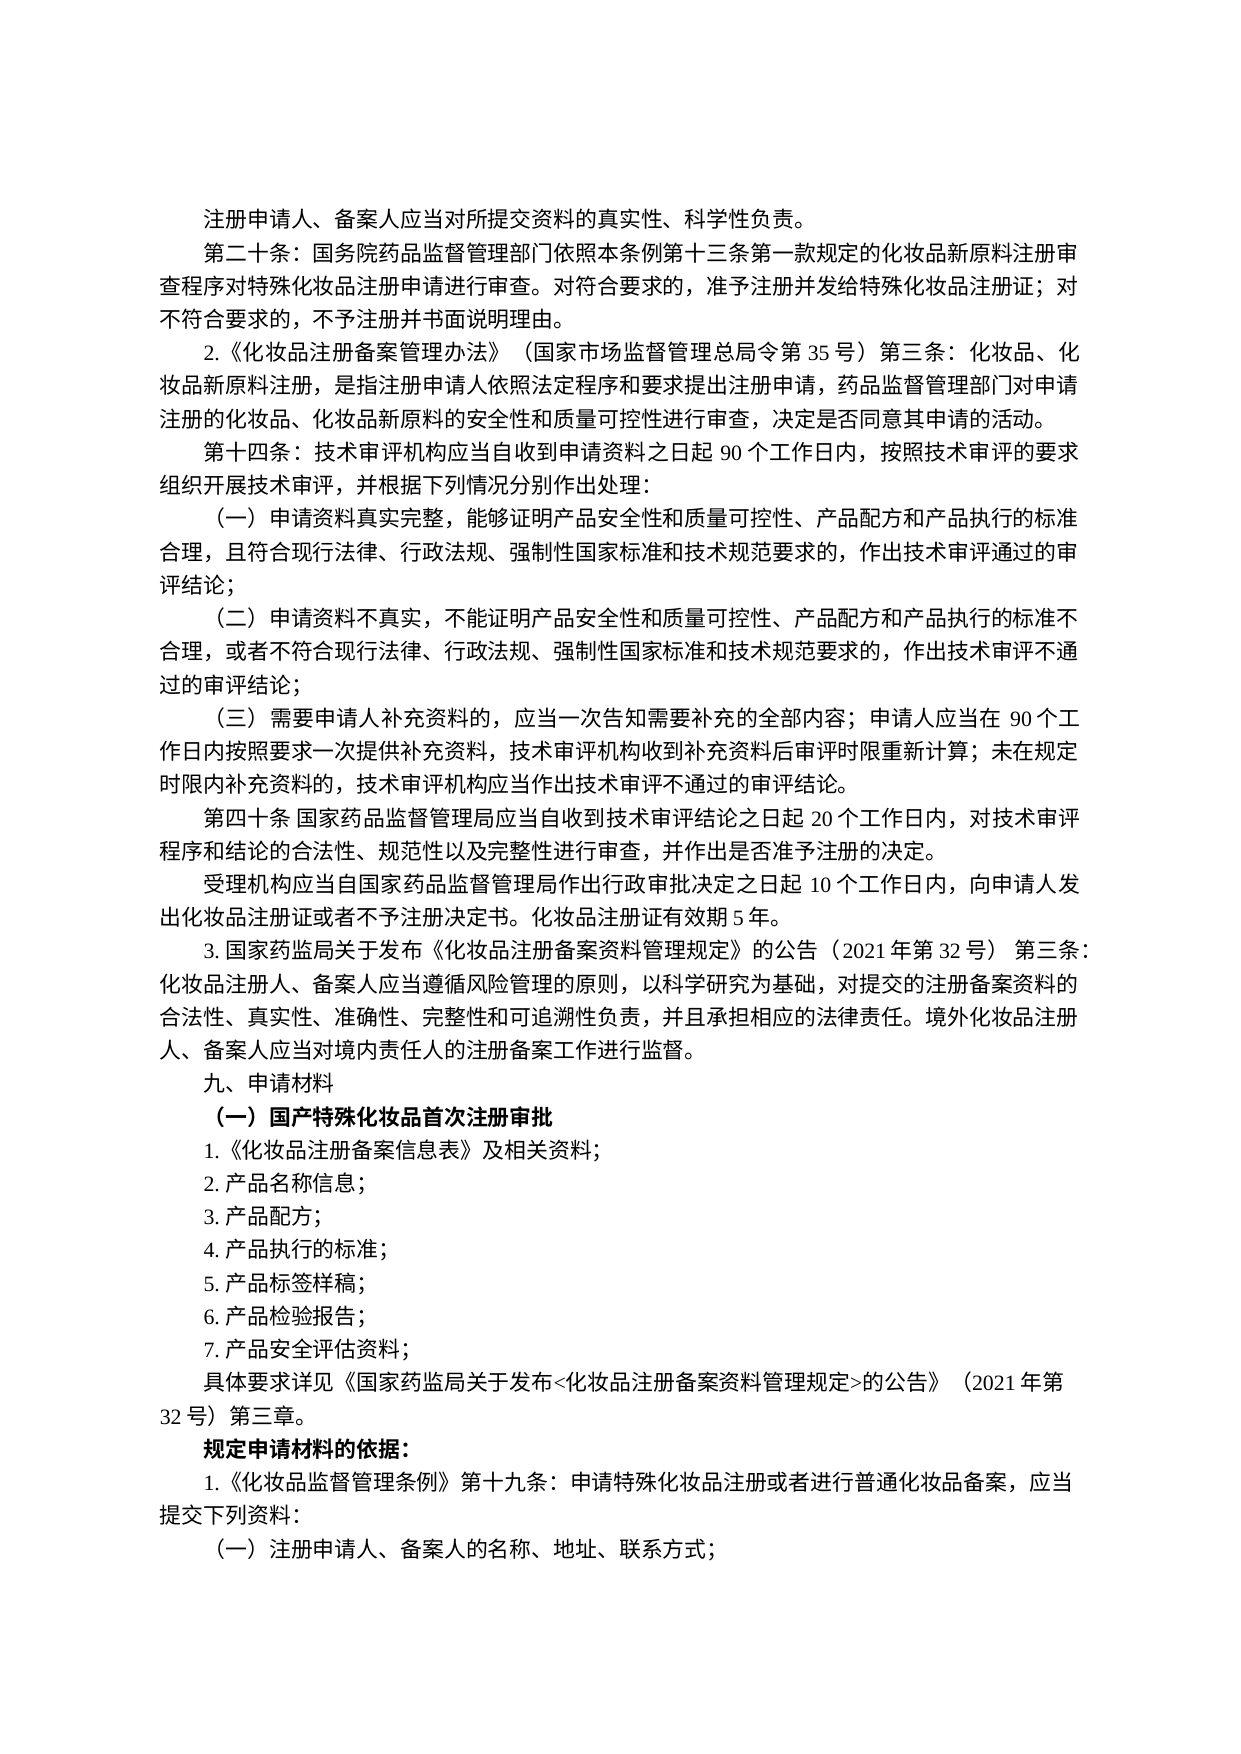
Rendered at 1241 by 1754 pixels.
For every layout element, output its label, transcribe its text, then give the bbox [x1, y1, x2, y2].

text 1.《化妆品注册备案信息表》及相关资料； [159, 1132, 1081, 1165]
list 注册申请人、备案人应当对所提交资料的真实性、科学性负责。 [159, 202, 1081, 235]
text 6. 产品检验报告； [159, 1298, 1081, 1331]
text 受理机构应当自国家药品监督管理局作出行政审批决定之日起10个工作日内，向申请人发出化妆品注册证或者不予注册决定书。化妆品注册证有效期5年。 [159, 866, 1081, 933]
text （一）注册申请人、备案人的名称、地址、联系方式； [159, 1531, 1081, 1564]
text 5. 产品标签样稿； [159, 1265, 1081, 1298]
text 1.《化妆品监督管理条例》第十九条：申请特殊化妆品注册或者进行普通化妆品备案，应当提交下列资料： [159, 1464, 1081, 1531]
text （二）申请资料不真实，不能证明产品安全性和质量可控性、产品配方和产品执行的标准不合理，或者不符合现行法律、行政法规、强制性国家标准和技术规范要求的，作出技术审评不通过的审评结论； [159, 600, 1081, 700]
text 规定申请材料的依据： [159, 1431, 1081, 1464]
list 2.《化妆品注册备案管理办法》（国家市场监督管理总局令第35号）第三条：化妆品、化妆品新原料注册，是指注册申请人依照法定程序和要求提出注册申请，药品监督管理部门对申请注册的化妆品、化妆品新原料的安全性和质量可控性进行审查，决定是否同意其申请的活动。 [159, 334, 1081, 434]
text 3. 产品配方； [159, 1198, 1081, 1232]
text （一）申请资料真实完整，能够证明产品安全性和质量可控性、产品配方和产品执行的标准合理，且符合现行法律、行政法规、强制性国家标准和技术规范要求的，作出技术审评通过的审评结论； [159, 501, 1081, 600]
text 3. 国家药监局关于发布《化妆品注册备案资料管理规定》的公告（2021年第32号） 第三条：化妆品注册人、备案人应当遵循风险管理的原则，以科学研究为基础，对提交的注册备案资料的合法性、真实性、准确性、完整性和可追溯性负责，并且承担相应的法律责任。境外化妆品注册人、备案人应当对境内责任人的注册备案工作进行监督。 [159, 933, 1081, 1066]
text 2. 产品名称信息； [159, 1165, 1081, 1198]
text 具体要求详见《国家药监局关于发布<化妆品注册备案资料管理规定>的公告》（2021年第32号）第三章。 [159, 1365, 1081, 1431]
text （三）需要申请人补充资料的，应当一次告知需要补充的全部内容；申请人应当在90个工作日内按照要求一次提供补充资料，技术审评机构收到补充资料后审评时限重新计算；未在规定时限内补充资料的，技术审评机构应当作出技术审评不通过的审评结论。 [159, 700, 1081, 800]
text 4. 产品执行的标准； [159, 1232, 1081, 1265]
text （一）国产特殊化妆品首次注册审批 [159, 1099, 1081, 1132]
list 第二十条：国务院药品监督管理部门依照本条例第十三条第一款规定的化妆品新原料注册审查程序对特殊化妆品注册申请进行审查。对符合要求的，准予注册并发给特殊化妆品注册证；对不符合要求的，不予注册并书面说明理由。 [159, 235, 1081, 334]
text 7. 产品安全评估资料； [159, 1331, 1081, 1365]
text 第四十条 国家药品监督管理局应当自收到技术审评结论之日起20个工作日内，对技术审评程序和结论的合法性、规范性以及完整性进行审查，并作出是否准予注册的决定。 [159, 800, 1081, 866]
list 第十四条：技术审评机构应当自收到申请资料之日起90个工作日内，按照技术审评的要求组织开展技术审评，并根据下列情况分别作出处理： [159, 434, 1081, 501]
text 九、申请材料 [159, 1066, 1081, 1099]
